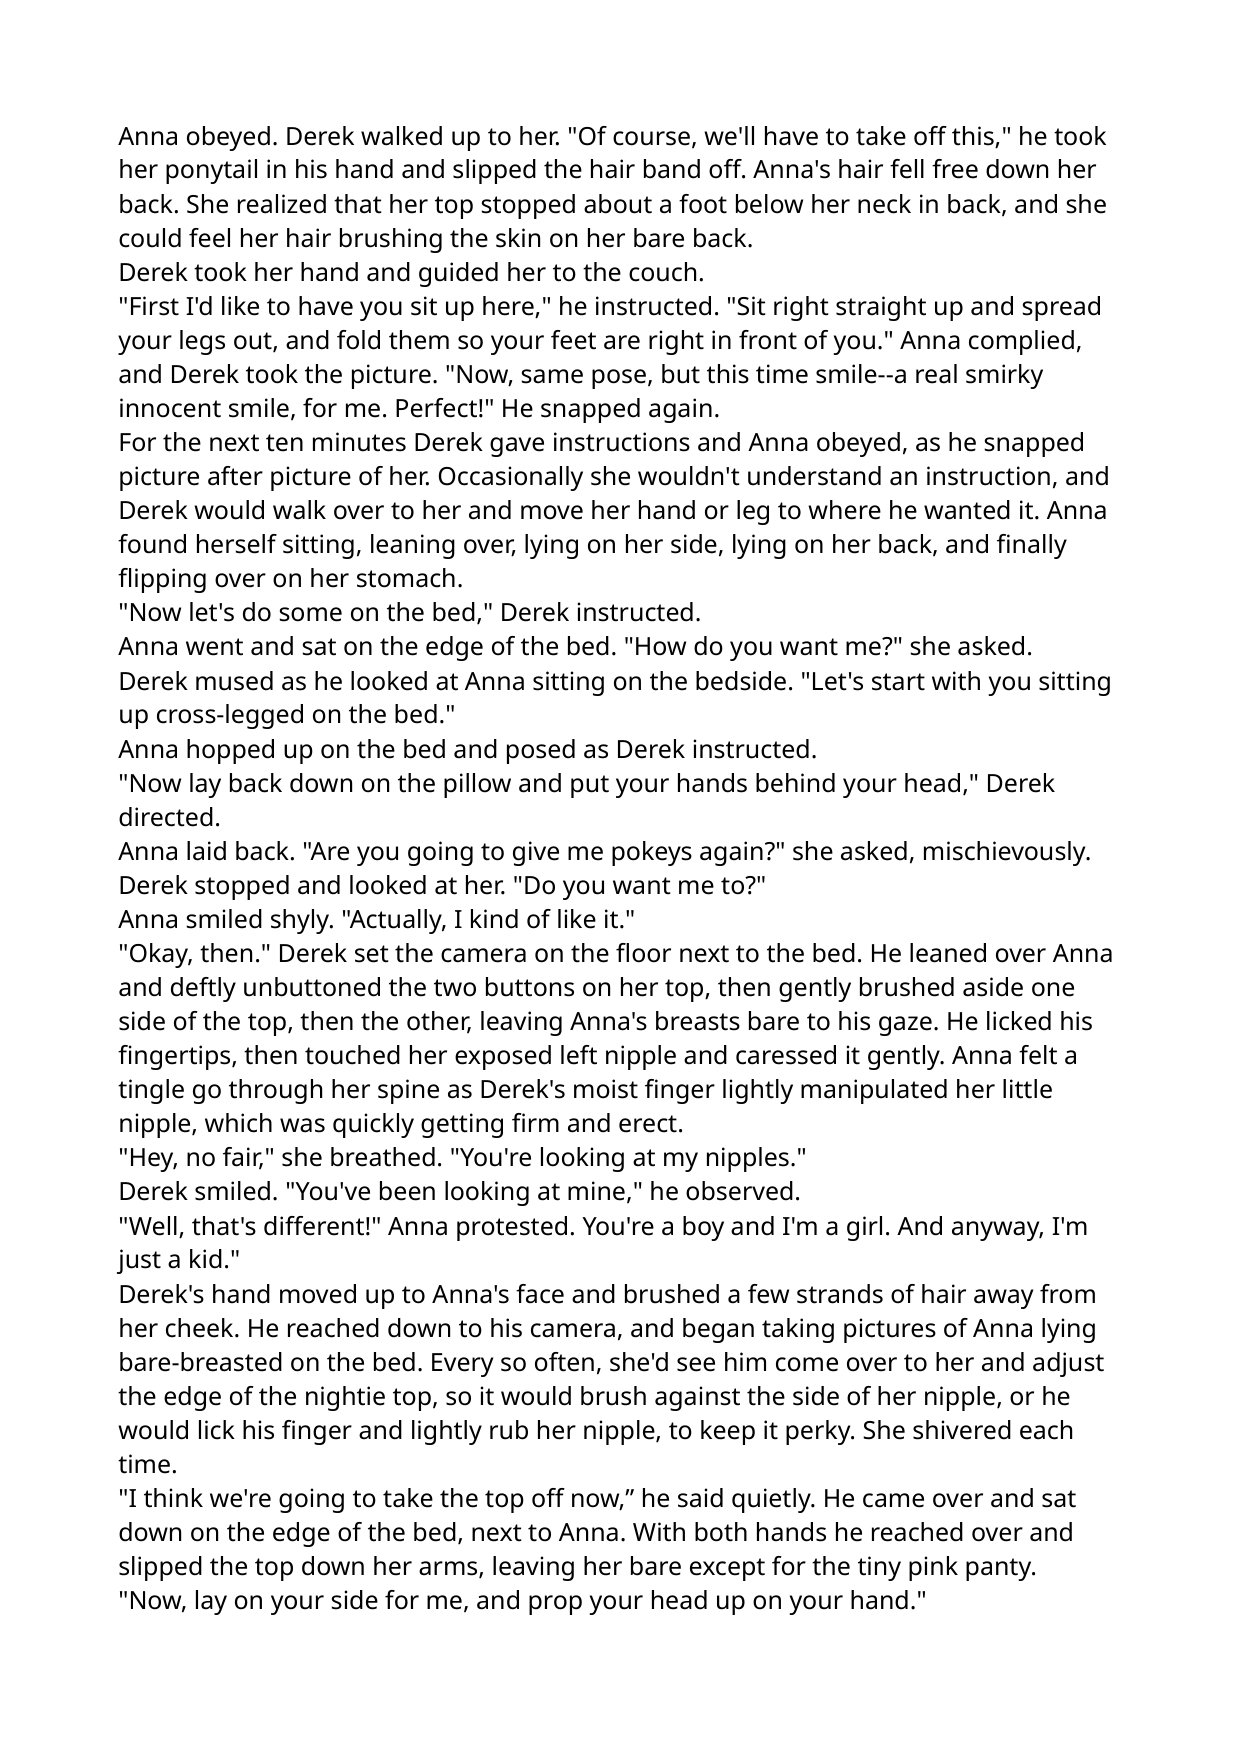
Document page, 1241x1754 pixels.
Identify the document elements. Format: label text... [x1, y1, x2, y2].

text Anna laid back. "Are you going to give me pokeys again?" she asked, mischievously. [118, 833, 1122, 867]
text For the next ten minutes Derek gave instructions and Anna obeyed, as he snapped picture after picture of her. Occasionally she wouldn't understand an instruction, and Derek would walk over to her and move her hand or leg to where he wanted it. Anna found herself sitting, leaning over, lying on her side, lying on her back, and finally flipping over on her stomach. [118, 425, 1122, 595]
text "Hey, no fair," she breathed. "You're looking at my nipples." [118, 1140, 1122, 1174]
text Derek stopped and looked at her. "Do you want me to?" [118, 867, 1122, 902]
text "Now, lay on your side for me, and prop your head up on your hand." [118, 1583, 1122, 1617]
text "Okay, then." Derek set the camera on the floor next to the bed. He leaned over Anna and deftly unbuttoned the two buttons on her top, then gently brushed aside one side of the top, then the other, leaving Anna's breasts bare to his gaze. He licked his fingertips, then touched her exposed left nipple and caressed it gently. Anna felt a tingle go through her spine as Derek's moist finger lightly manipulated her little nipple, which was quickly getting firm and erect. [118, 936, 1122, 1140]
text Derek smiled. "You've been looking at mine," he observed. [118, 1174, 1122, 1208]
text "Now let's do some on the bed," Derek instructed. [118, 595, 1122, 629]
text Anna smiled shyly. "Actually, I kind of like it." [118, 902, 1122, 936]
text Derek mused as he looked at Anna sitting on the bedside. "Let's start with you sitting up cross-legged on the bed." [118, 663, 1122, 731]
text "First I'd like to have you sit up here," he instructed. "Sit right straight up and spread your legs out, and fold them so your feet are right in front of you." Anna complied, and Derek took the picture. "Now, same pose, but this time smile--a real smirky innocent smile, for me. Perfect!" He snapped again. [118, 288, 1122, 425]
text "I think we're going to take the top off now,” he said quietly. He came over and sat down on the edge of the bed, next to Anna. With both hands he reached over and slipped the top down her arms, leaving her bare except for the tiny pink panty. [118, 1481, 1122, 1583]
text Derek's hand moved up to Anna's face and brushed a few strands of hair away from her cheek. He reached down to his camera, and began taking pictures of Anna lying bare-breasted on the bed. Every so often, she'd see him come over to her and adjust the edge of the nightie top, so it would brush against the side of her nipple, or he would lick his finger and lightly rub her nipple, to keep it perky. She shivered each time. [118, 1276, 1122, 1481]
text Anna obeyed. Derek walked up to her. "Of course, we'll have to take off this," he took her ponytail in his hand and slipped the hair band off. Anna's hair fell free down her back. She realized that her top stopped about a foot below her neck in back, and she could feel her hair brushing the skin on her bare back. [118, 118, 1122, 254]
text Derek took her hand and guided her to the couch. [118, 254, 1122, 288]
text "Well, that's different!" Anna protested. You're a boy and I'm a girl. And anyway, I'm just a kid." [118, 1208, 1122, 1276]
text Anna hopped up on the bed and posed as Derek instructed. [118, 731, 1122, 765]
text Anna went and sat on the edge of the bed. "How do you want me?" she asked. [118, 629, 1122, 663]
text "Now lay back down on the pillow and put your hands behind your head," Derek directed. [118, 765, 1122, 833]
